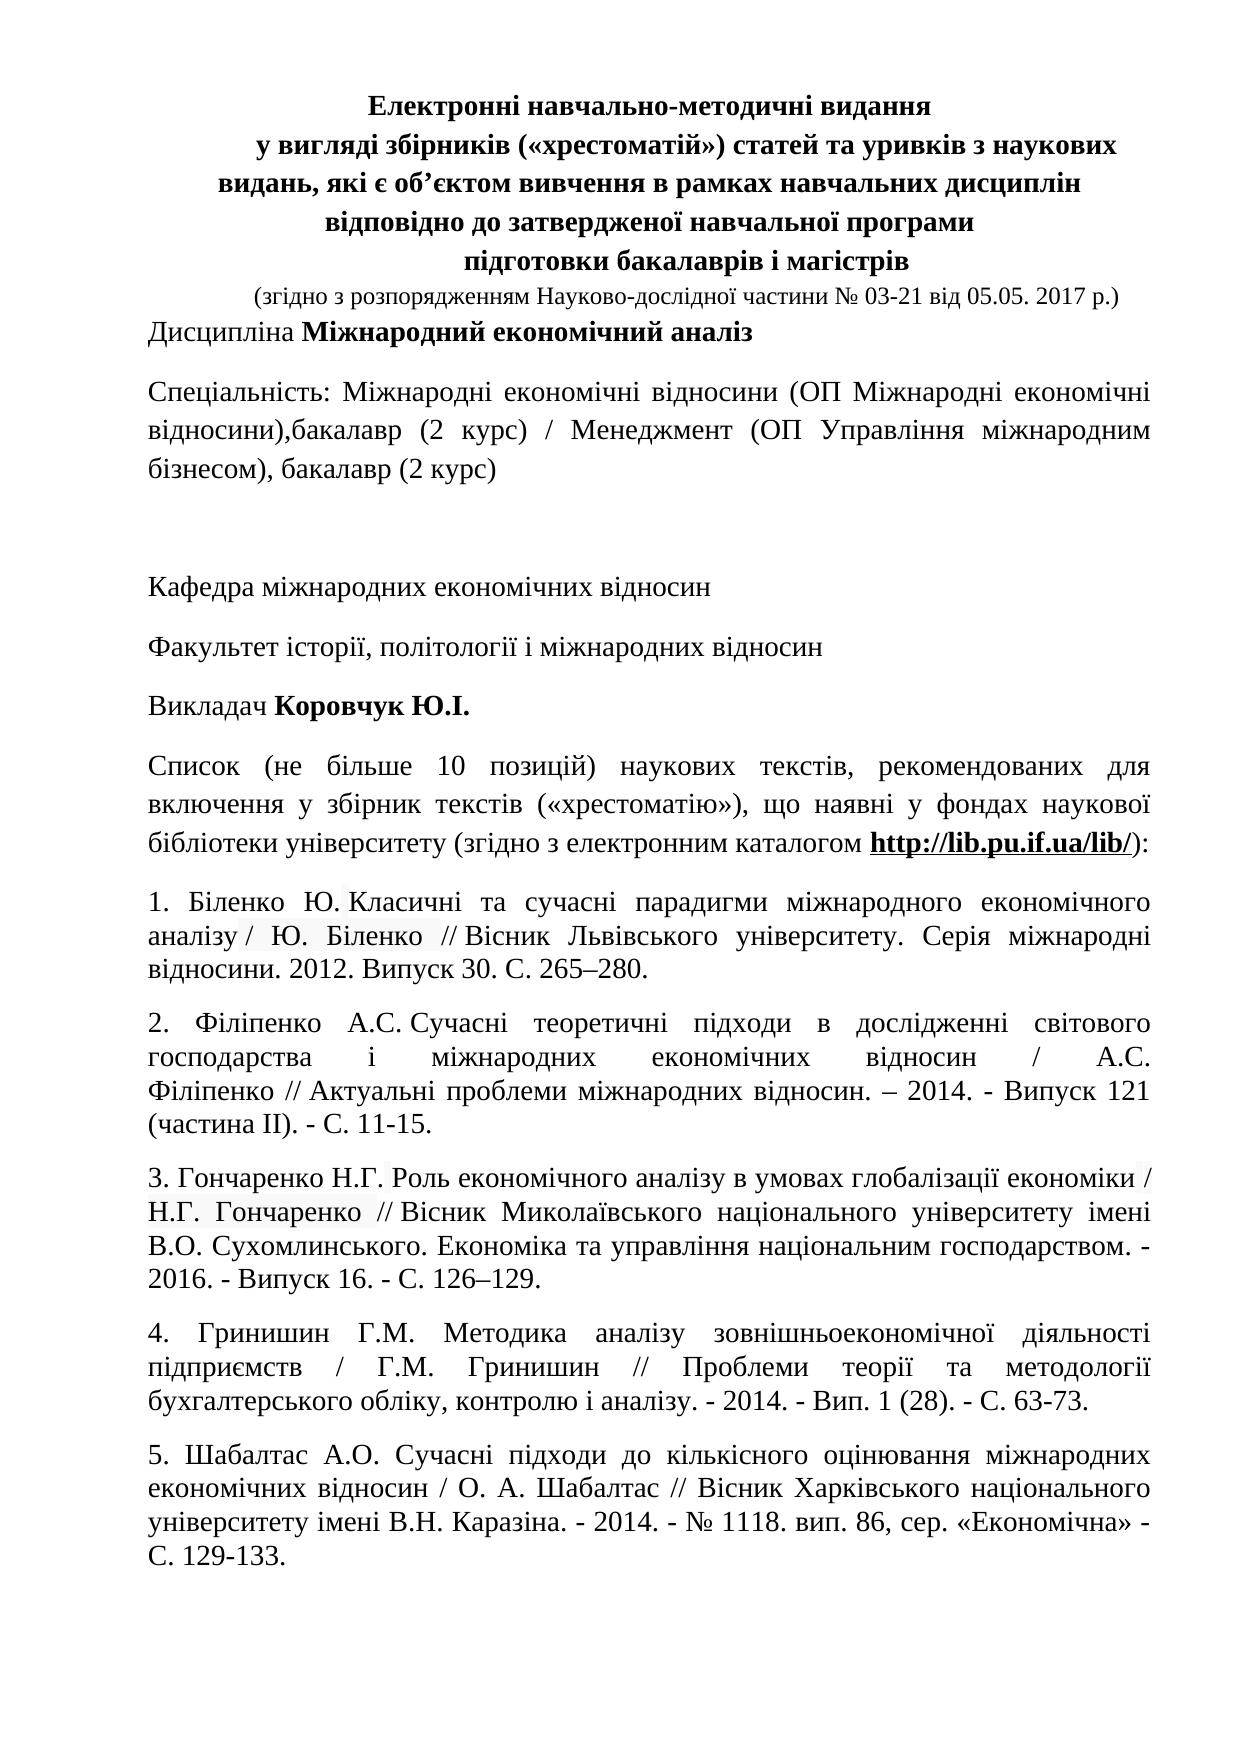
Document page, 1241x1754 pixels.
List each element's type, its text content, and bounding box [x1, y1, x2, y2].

text у вигляді збірників («хрестоматій») статей та уривків з наукових видань, які є об’єктом вивчення в рамках навчальних дисциплін відповідно до затвердженої навчальної програми [148, 127, 1152, 238]
text Дисципліна Міжнародний економічний аналіз [148, 314, 1152, 348]
text Спеціальність: Міжнародні економічні відносини (ОП Міжнародні економічні відносини),бакалавр (2 курс) / Менеджмент (ОП Управління міжнародним бізнесом), бакалавр (2 курс) [148, 374, 1152, 484]
text (згідно з розпорядженням Науково-дослідної частини № 03-21 від 05.05. 2017 р.) [148, 281, 1152, 310]
text Список (не більше 10 позицій) наукових текстів, рекомендованих для включення у збірник текстів («хрестоматію»), що наявні у фондах наукової бібліотеки університету (згідно з електронним каталогом http://lib.pu.if.ua/lib/): [148, 748, 1152, 858]
text Кафедра міжнародних економічних відносин [148, 569, 1152, 603]
text Електронні навчально-методичні видання [148, 88, 1152, 122]
text 5. Шабалтас А.О. Сучасні підходи до кількісного оцінювання міжнародних економічних відносин / О. А. Шабалтас // Вісник Харківського національного університету імені В.Н. Каразіна. - 2014. - № 1118. вип. 86, сер. «Економічна» - С. 129-133. [148, 1437, 1152, 1571]
text 1. Біленко Ю. Класичні та сучасні парадигми міжнародного економічного аналізу / Ю. Біленко // Вісник Львівського університету. Серія міжнародні відносини. 2012. Випуск 30. C. 265–280. [148, 884, 1152, 985]
text 3. Гончаренко Н.Г. Роль економічного аналізу в умовах глобалізації економіки / Н.Г. Гончаренко // Вісник Миколаївського національного університету імені В.О. Сухомлинського. Економіка та управління національним господарством. - 2016. - Випуск 16. - C. 126–129. [148, 1161, 1152, 1295]
text 2. Філіпенко А.С. Сучасні теоретичні підходи в дослідженні світового господарства і міжнародних економічних відносин / А.С. Філіпенко // Актуальні проблеми міжнародних відносин. – 2014. - Випуск 121 (частина ІІ). - С. 11-15. [148, 1006, 1152, 1140]
text Викладач Коровчук Ю.І. [148, 688, 1152, 722]
text 4. Гринишин Г.М. Методика аналізу зовнішньоекономічної діяльності підприємств / Г.М. Гринишин // Проблеми теорії та методології бухгалтерського обліку, контролю і аналізу. - 2014. - Вип. 1 (28). - С. 63-73. [148, 1316, 1152, 1416]
text підготовки бакалаврів і магістрів [148, 243, 1152, 276]
text Факультет історії, політології і міжнародних відносин [148, 629, 1152, 662]
